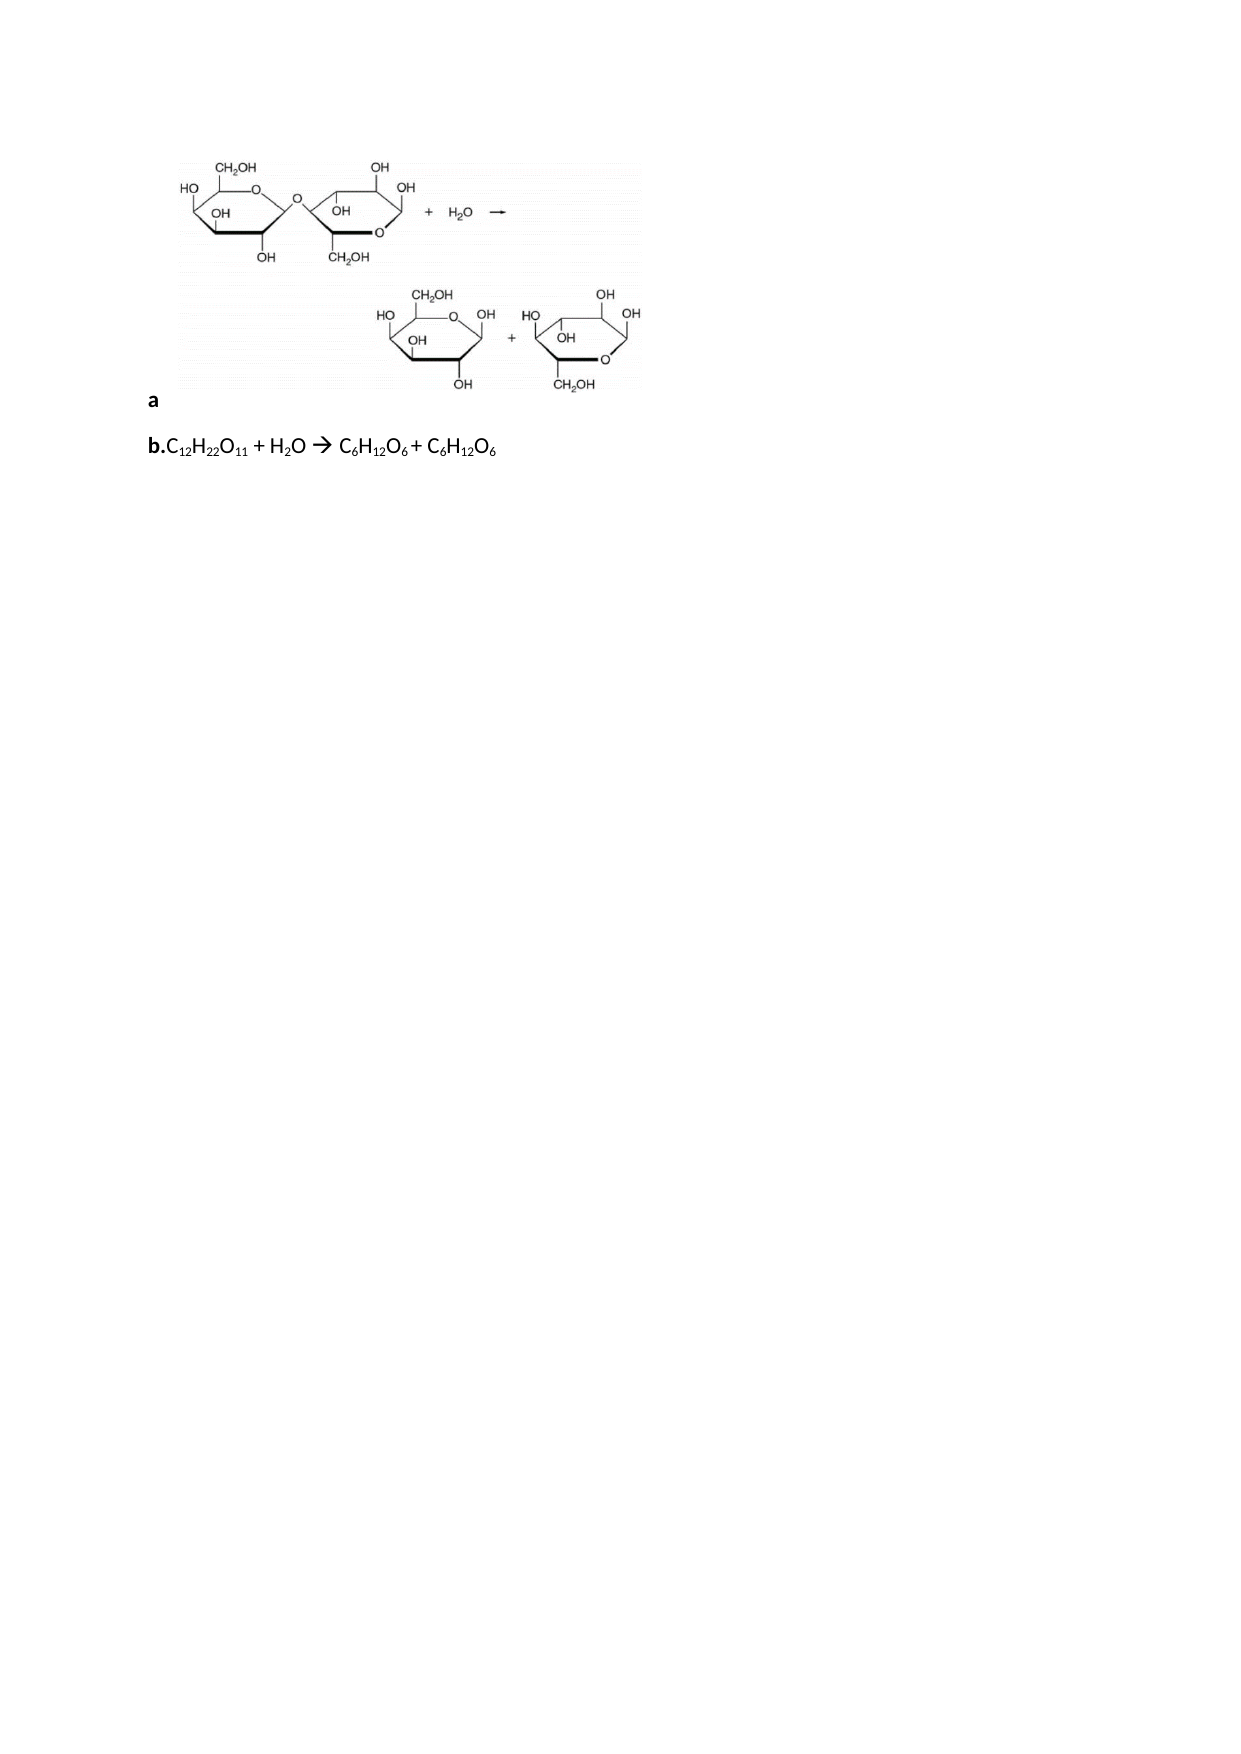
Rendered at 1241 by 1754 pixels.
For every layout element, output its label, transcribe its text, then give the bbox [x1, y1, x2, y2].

picture [164, 147, 654, 407]
text b.C12H22O11 + H2O C6H12O6 + C6H12O6 [148, 432, 1093, 460]
